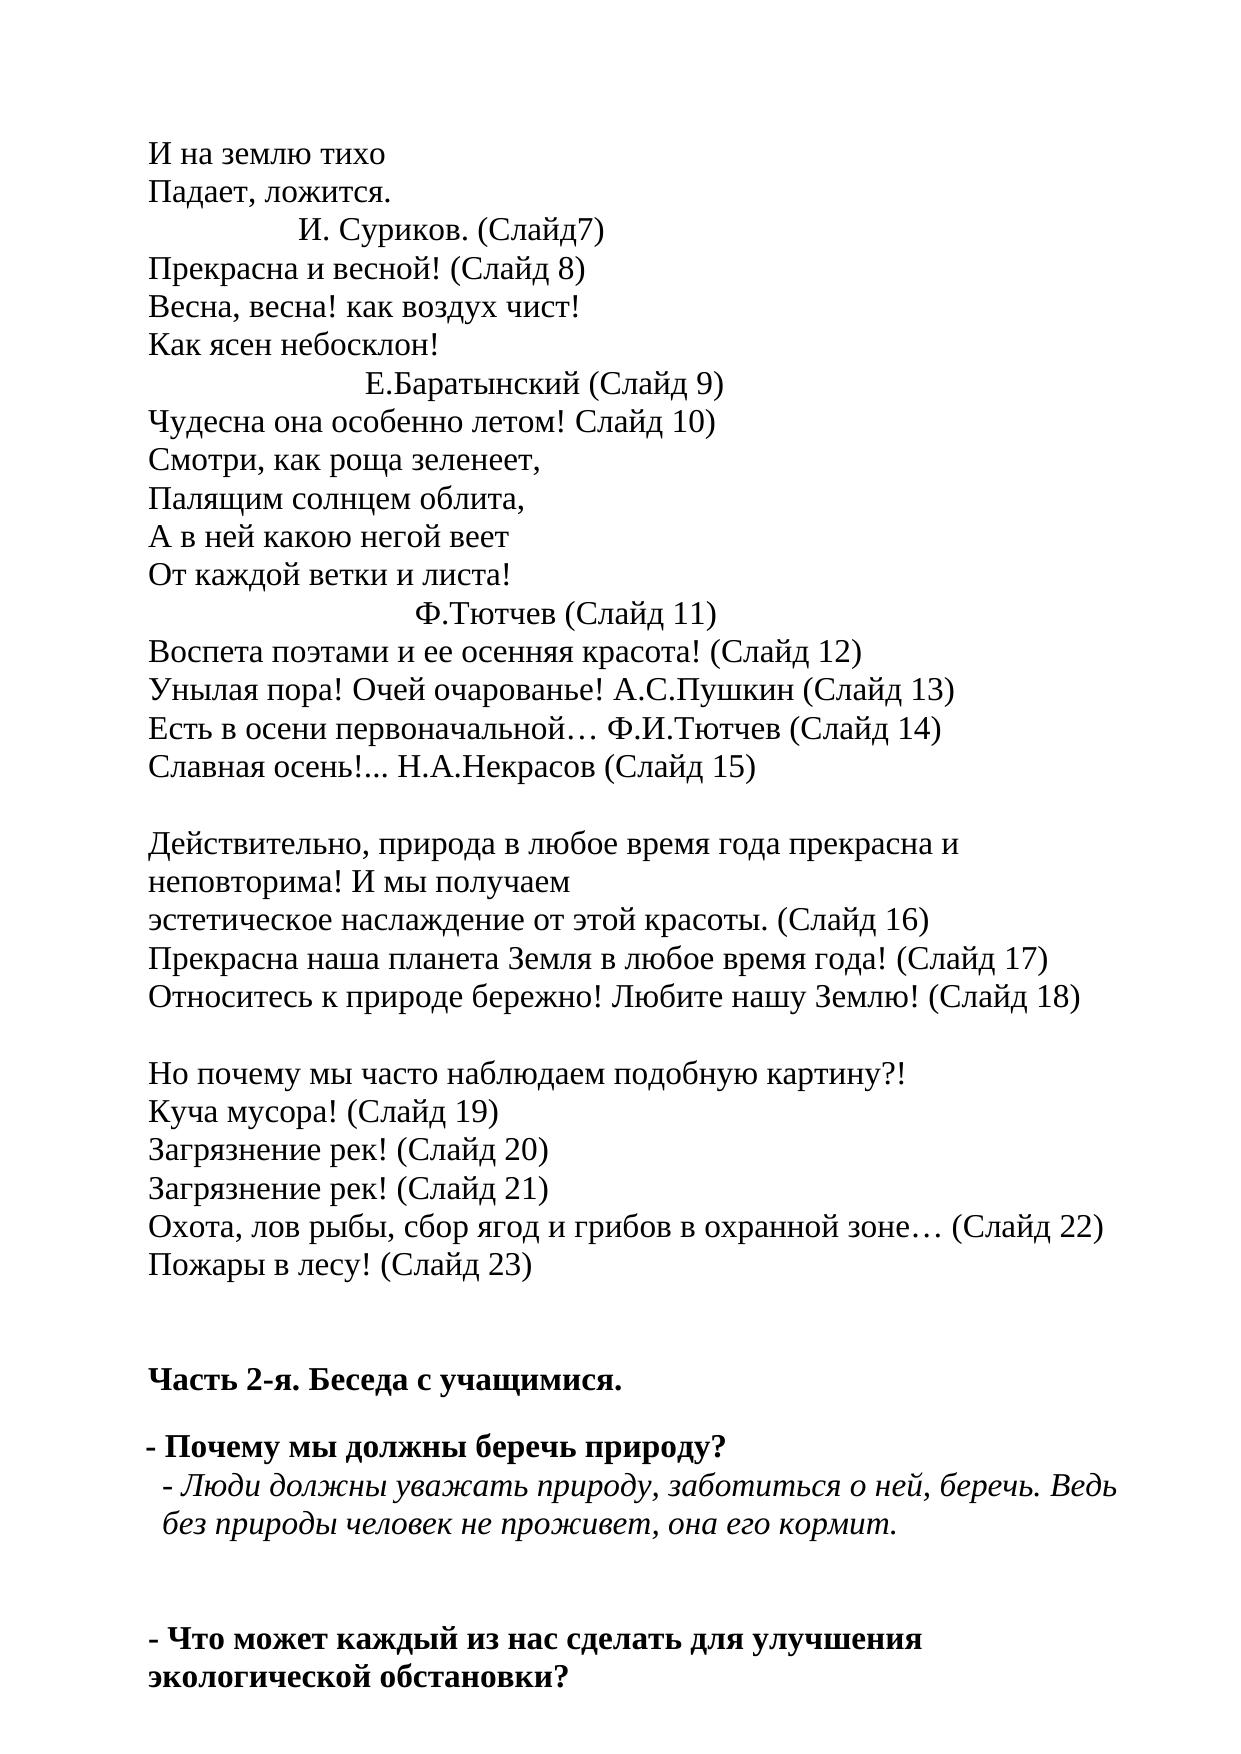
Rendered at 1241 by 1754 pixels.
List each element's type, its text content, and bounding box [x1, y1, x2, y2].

text Как ясен небосклон! [103, 324, 1122, 363]
text Унылая пора! Очей очарованье! А.С.Пушкин (Слайд 13) [103, 669, 1122, 708]
text Есть в осени первоначальной… Ф.И.Тютчев (Слайд 14) [103, 708, 1122, 746]
text неповторима! И мы получаем [103, 861, 1122, 899]
text Е.Баратынский (Слайд 9) [103, 363, 1122, 401]
text Пожары в лесу! (Слайд 23) [103, 1244, 1122, 1283]
text - Почему мы должны беречь природу? [103, 1427, 1122, 1465]
text Часть 2-я. Беседа с учащимися. [103, 1359, 1122, 1398]
text Загрязнение рек! (Слайд 21) [103, 1168, 1122, 1206]
text без природы человек не проживет, она его кормит. [103, 1503, 1122, 1542]
text А в ней какою негой веет [103, 516, 1122, 554]
text И. Суриков. (Слайд7) [103, 209, 1122, 248]
text Ф.Тютчев (Слайд 11) [103, 593, 1122, 631]
text Охота, лов рыбы, сбор ягод и грибов в охранной зоне… (Слайд 22) [103, 1206, 1122, 1244]
text - Что может каждый из нас сделать для улучшения [103, 1618, 1122, 1657]
text И на землю тихо [103, 133, 1122, 171]
text - Люди должны уважать природу, заботиться о ней, беречь. Ведь [103, 1465, 1122, 1503]
text Загрязнение рек! (Слайд 20) [103, 1129, 1122, 1168]
text Действительно, природа в любое время года прекрасна и [103, 823, 1122, 861]
text Воспета поэтами и ее осенняя красота! (Слайд 12) [103, 631, 1122, 669]
text Чудесна она особенно летом! Слайд 10) [103, 401, 1122, 439]
text Славная осень!... Н.А.Некрасов (Слайд 15) [103, 746, 1122, 784]
text эстетическое наслаждение от этой красоты. (Слайд 16) [103, 899, 1122, 938]
text Относитесь к природе бережно! Любите нашу Землю! (Слайд 18) [103, 976, 1122, 1014]
text Падает, ложится. [103, 171, 1122, 209]
text От каждой ветки и листа! [103, 554, 1122, 593]
text Прекрасна и весной! (Слайд 8) [103, 248, 1122, 286]
text Смотри, как роща зеленеет, [103, 439, 1122, 478]
text Палящим солнцем облита, [103, 478, 1122, 516]
text Но почему мы часто наблюдаем подобную картину?! [103, 1053, 1122, 1091]
text Весна, весна! как воздух чист! [103, 286, 1122, 324]
text Куча мусора! (Слайд 19) [103, 1091, 1122, 1129]
text Прекрасна наша планета Земля в любое время года! (Слайд 17) [103, 938, 1122, 976]
text экологической обстановки? [103, 1657, 1122, 1695]
